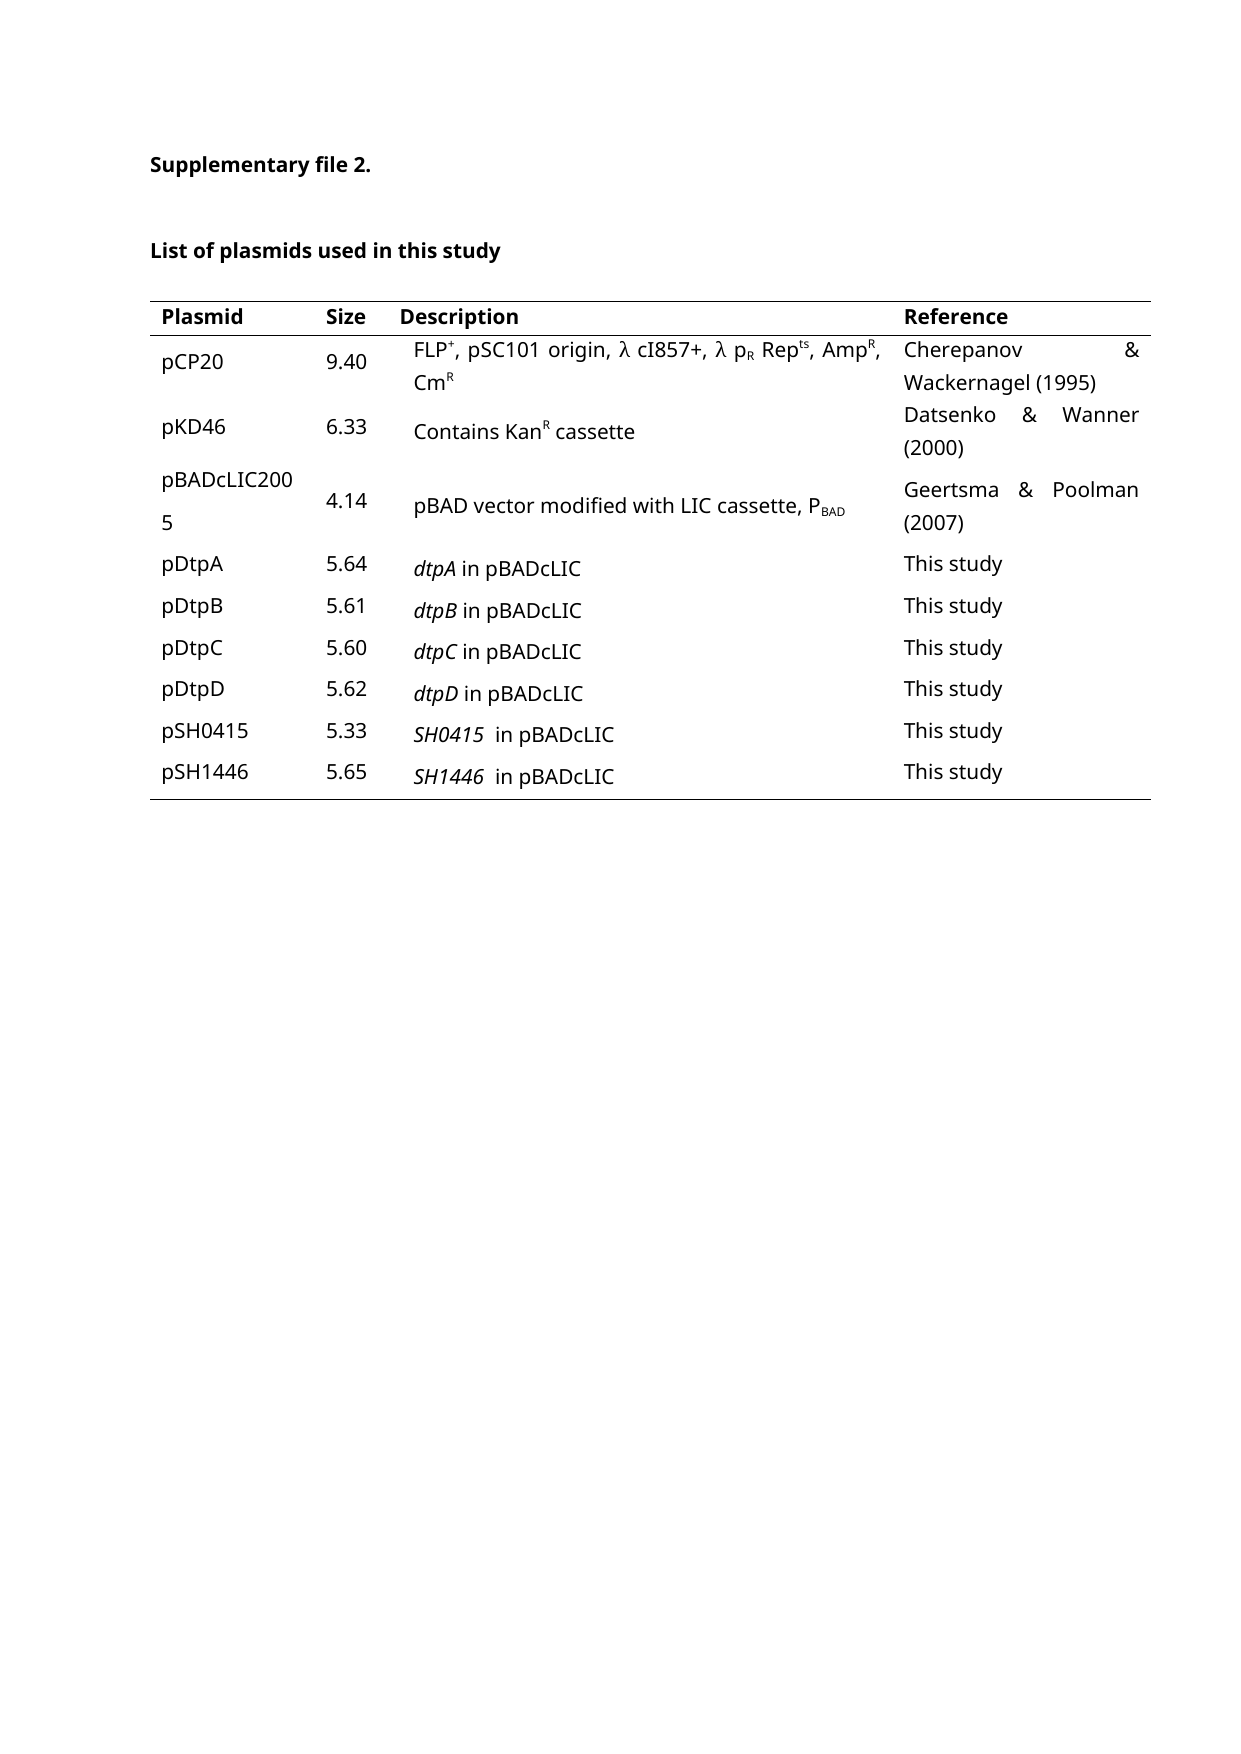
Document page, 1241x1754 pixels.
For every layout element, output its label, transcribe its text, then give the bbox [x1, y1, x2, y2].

table_cell SH0415 in pBADcLIC [402, 716, 892, 757]
table_cell 5.60 [315, 633, 402, 674]
table_cell pBADcLIC2005 [150, 465, 314, 549]
table_cell 5.33 [315, 716, 402, 757]
text Supplementary file 2. [150, 150, 1090, 178]
table_cell This study [892, 674, 1151, 716]
table_header Plasmid [150, 302, 314, 334]
table_cell Contains KanR cassette [402, 401, 892, 465]
table_cell This study [892, 716, 1151, 757]
text List of plasmids used in this study [150, 236, 1090, 264]
table_cell 4.14 [315, 465, 402, 549]
table_cell pSH1446 [150, 758, 314, 799]
table_cell dtpA in pBADcLIC [402, 550, 892, 591]
table_cell dtpD in pBADcLIC [402, 674, 892, 716]
table_cell pDtpB [150, 591, 314, 633]
table_cell This study [892, 550, 1151, 591]
table_cell This study [892, 758, 1151, 799]
table_cell pKD46 [150, 401, 314, 465]
table_cell 5.61 [315, 591, 402, 633]
table_cell pDtpD [150, 674, 314, 716]
table_cell 5.62 [315, 674, 402, 716]
table_cell Geertsma & Poolman (2007) [892, 465, 1151, 549]
table_cell Datsenko & Wanner (2000) [892, 401, 1151, 465]
table_cell 5.64 [315, 550, 402, 591]
table_cell dtpC in pBADcLIC [402, 633, 892, 674]
table_cell pSH0415 [150, 716, 314, 757]
table_header Size [315, 302, 388, 334]
table_cell 9.40 [315, 336, 402, 401]
table_cell SH1446 in pBADcLIC [402, 758, 892, 799]
table_cell pDtpC [150, 633, 314, 674]
table_header Description [388, 302, 892, 334]
table_cell dtpB in pBADcLIC [402, 591, 892, 633]
table_cell This study [892, 591, 1151, 633]
table_cell FLP+, pSC101 origin, λ cI857+, λ pR Repts, AmpR, CmR [402, 336, 892, 401]
table_cell pCP20 [150, 336, 314, 401]
table_cell pBAD vector modified with LIC cassette, PBAD [402, 465, 892, 549]
table_header Reference [892, 302, 1151, 334]
table_cell 5.65 [315, 758, 402, 799]
table_cell Cherepanov & Wackernagel (1995) [892, 336, 1151, 401]
table_cell This study [892, 633, 1151, 674]
table_cell 6.33 [315, 401, 402, 465]
table_cell pDtpA [150, 550, 314, 591]
